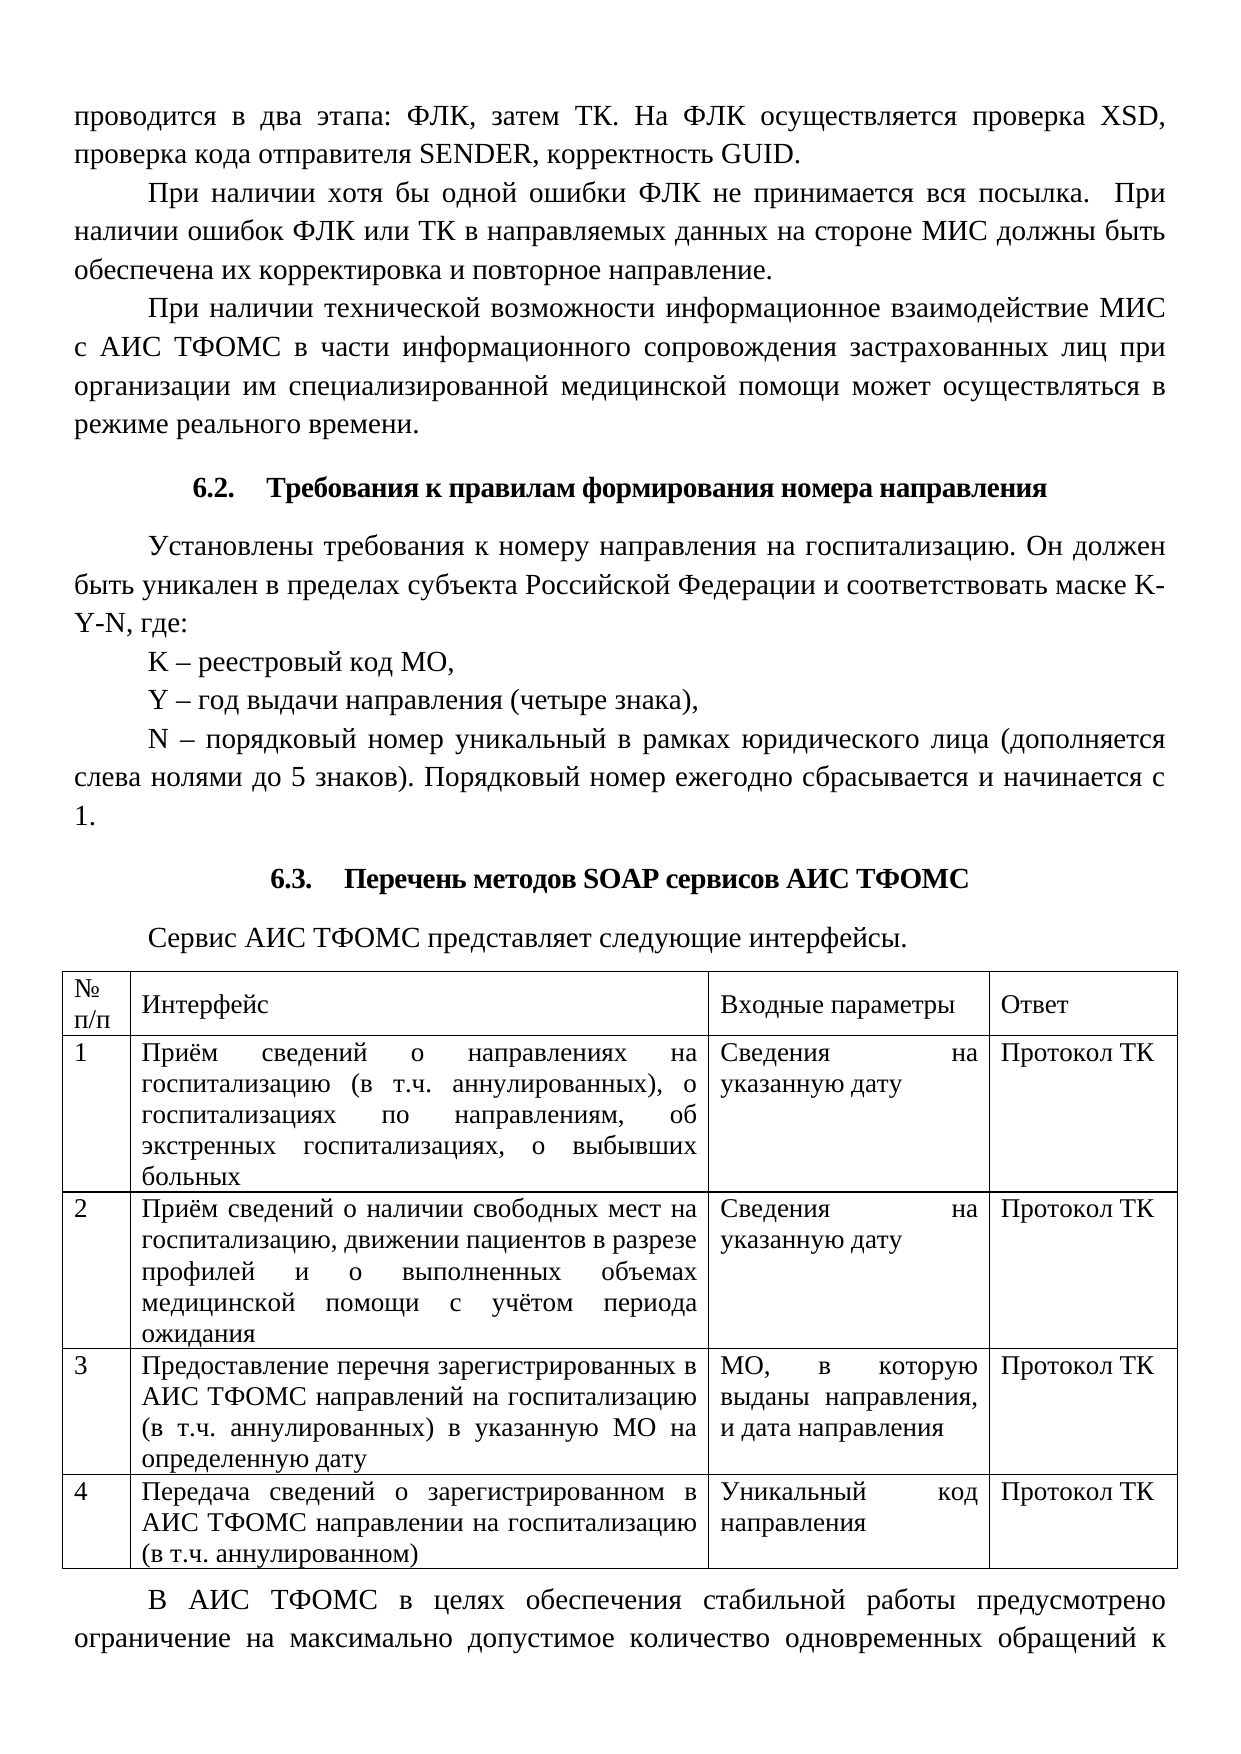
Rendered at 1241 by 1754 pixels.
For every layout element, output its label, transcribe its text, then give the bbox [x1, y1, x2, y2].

table_cell Сведения на указанную дату [709, 1193, 989, 1348]
text Сервис АИС ТФОМС представляет следующие интерфейсы. [74, 920, 1167, 954]
subtitle Перечень методов SOAP сервисов АИС ТФОМС [74, 862, 1167, 895]
text N – порядковый номер уникальный в рамках юридического лица (дополняется слева нолями до 5 знаков). Порядковый номер ежегодно сбрасывается и начинается с 1. [74, 721, 1167, 832]
subtitle Требования к правилам формирования номера направления [74, 470, 1167, 503]
table_cell Протокол ТК [990, 1475, 1177, 1568]
table_cell 1 [63, 1036, 130, 1191]
table_cell Протокол ТК [990, 1036, 1177, 1191]
text При наличии хотя бы одной ошибки ФЛК не принимается вся посылка. При наличии ошибок ФЛК или ТК в направляемых данных на стороне МИС должны быть обеспечена их корректировка и повторное направление. [74, 175, 1167, 286]
table_cell Сведения на указанную дату [709, 1036, 989, 1191]
table_header Ответ [990, 972, 1177, 1034]
text Y – год выдачи направления (четыре знака), [74, 682, 1167, 716]
table_cell 2 [63, 1193, 130, 1348]
text K – реестровый код МО, [74, 644, 1167, 677]
text При наличии технической возможности информационное взаимодействие МИС с АИС ТФОМС в части информационного сопровождения застрахованных лиц при организации им специализированной медицинской помощи может осуществляться в режиме реального времени. [74, 291, 1167, 440]
table_cell 3 [63, 1349, 130, 1474]
table_cell МО, в которую выданы направления, и дата направления [709, 1349, 989, 1474]
table_cell Уникальный код направления [709, 1475, 989, 1568]
table_cell 4 [63, 1475, 130, 1568]
table_header Входные параметры [709, 972, 989, 1034]
table_cell Протокол ТК [990, 1349, 1177, 1474]
table_cell Протокол ТК [990, 1193, 1177, 1348]
table_cell Приём сведений о наличии свободных мест на госпитализацию, движении пациентов в разрезе профилей и о выполненных объемах медицинской помощи с учётом периода ожидания [131, 1193, 708, 1348]
table_cell Передача сведений о зарегистрированном в АИС ТФОМС направлении на госпитализацию (в т.ч. аннулированном) [131, 1475, 708, 1568]
text Установлены требования к номеру направления на госпитализацию. Он должен быть уникален в пределах субъекта Российской Федерации и соответствовать маске K-Y-N, где: [74, 528, 1167, 639]
table_cell Предоставление перечня зарегистрированных в АИС ТФОМС направлений на госпитализацию (в т.ч. аннулированных) в указанную МО на определенную дату [131, 1349, 708, 1474]
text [74, 98, 1167, 170]
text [74, 1582, 1167, 1654]
table_cell Приём сведений о направлениях на госпитализацию (в т.ч. аннулированных), о госпитализациях по направлениям, об экстренных госпитализациях, о выбывших больных [131, 1036, 708, 1191]
table_header № п/п [63, 972, 130, 1034]
table_header Интерфейс [131, 972, 708, 1034]
